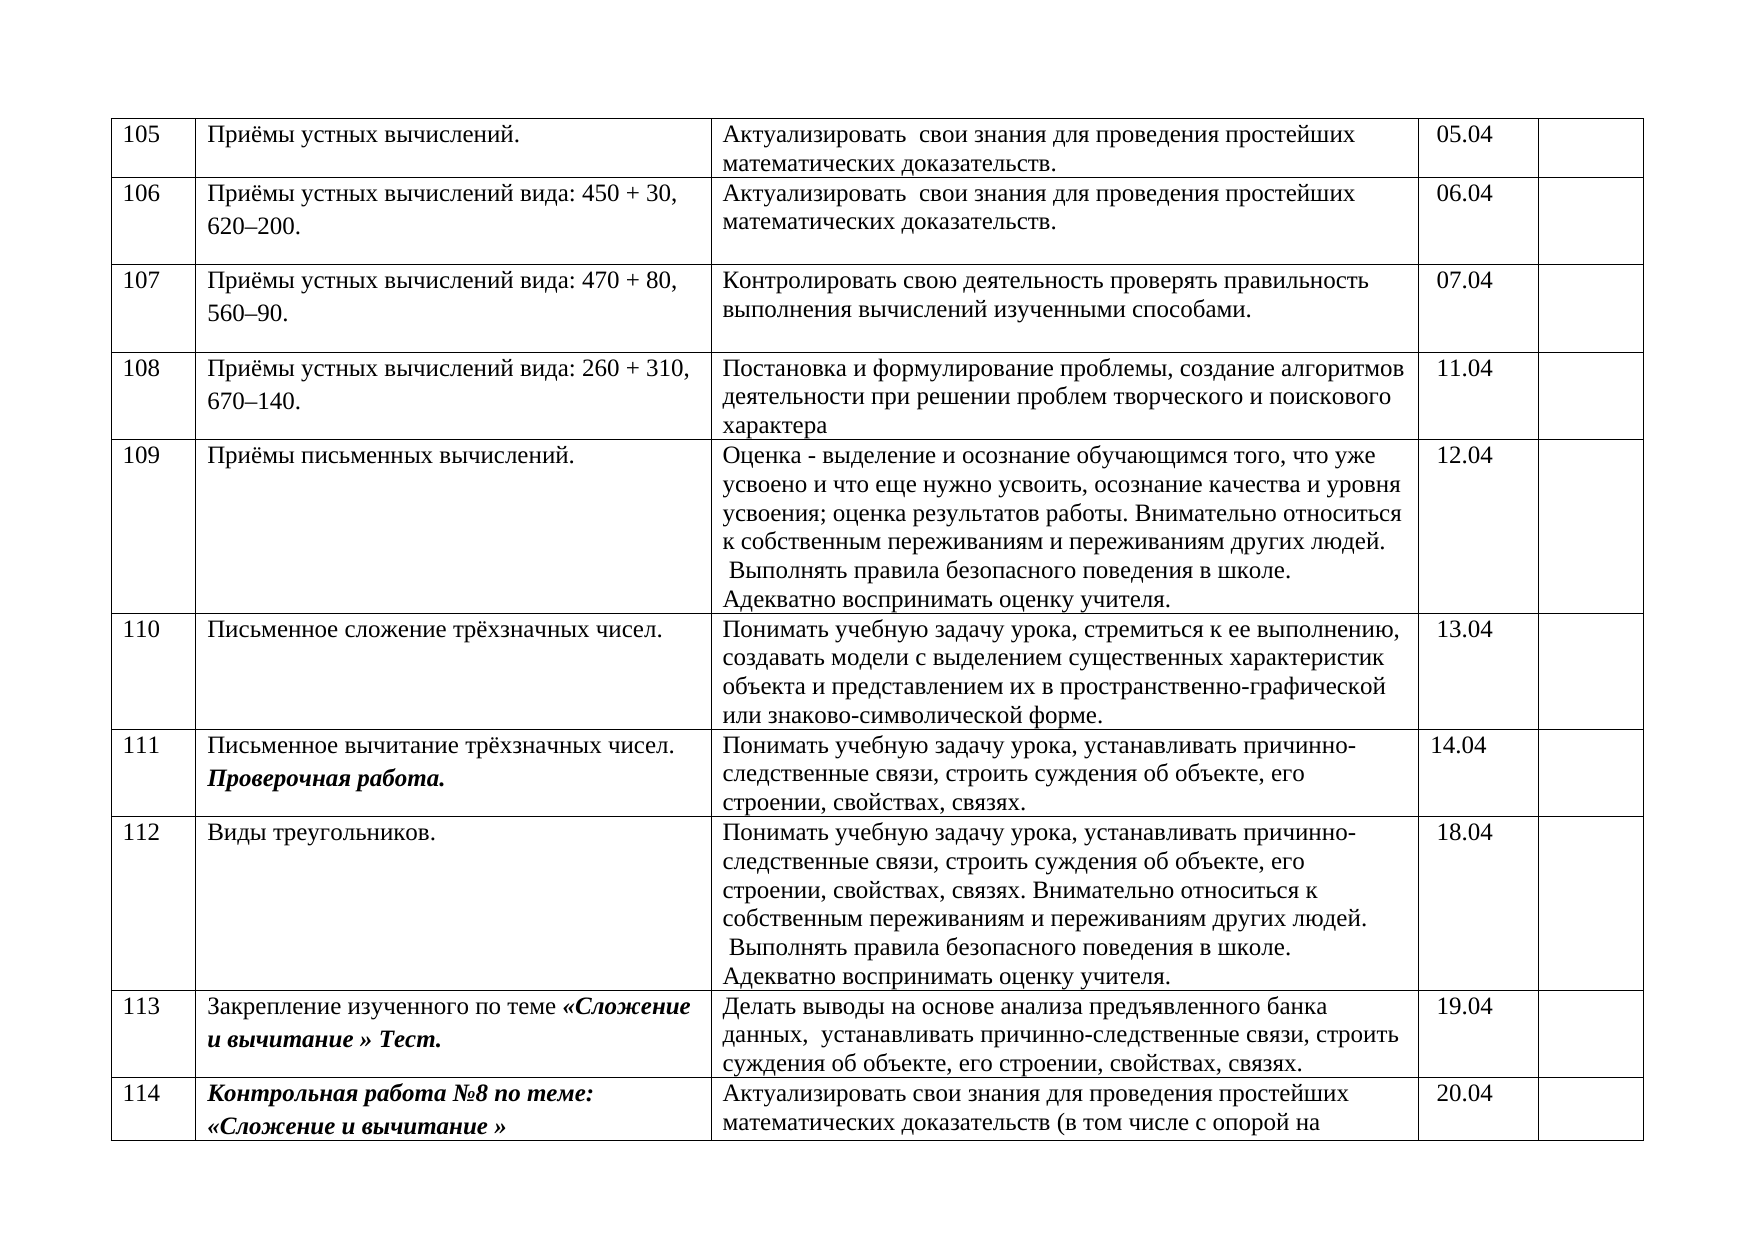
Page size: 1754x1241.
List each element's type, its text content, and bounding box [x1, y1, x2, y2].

table_cell 111 [112, 730, 195, 816]
table_cell 105 [112, 119, 195, 177]
table_cell Закрепление изученного по теме «Сложение и вычитание » Тест. [196, 991, 711, 1077]
table_cell Понимать учебную задачу урока, устанавливать причинно-следственные связи, строить суждения об объекте, его строении, свойствах, связях. [712, 730, 1418, 816]
table_cell 114 [112, 1078, 195, 1140]
table_cell 19.04 [1419, 991, 1538, 1077]
table_cell Виды треугольников. [196, 817, 711, 990]
table_cell 107 [112, 265, 195, 352]
table_cell [1539, 730, 1643, 816]
table_cell [1539, 440, 1643, 613]
table_cell 113 [112, 991, 195, 1077]
table_cell 109 [112, 440, 195, 613]
table_cell 20.04 [1419, 1078, 1538, 1140]
table_cell [1539, 991, 1643, 1077]
table_cell Письменное сложение трёхзначных чисел. [196, 614, 711, 729]
table_cell Приёмы письменных вычислений. [196, 440, 711, 613]
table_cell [196, 1078, 711, 1140]
table_cell 18.04 [1419, 817, 1538, 990]
table_cell Приёмы устных вычислений вида: 260 + 310, 670–140. [196, 353, 711, 439]
table_cell 106 [112, 178, 195, 264]
table_cell [1539, 119, 1643, 177]
table_cell Контролировать свою деятельность проверять правильность выполнения вычислений изученными способами. [712, 265, 1418, 352]
table_cell [1539, 1078, 1643, 1140]
table_cell 05.04 [1419, 119, 1538, 177]
table_cell 11.04 [1419, 353, 1538, 439]
table_cell Приёмы устных вычислений. [196, 119, 711, 177]
table_cell [1539, 353, 1643, 439]
table_cell 13.04 [1419, 614, 1538, 729]
table_cell 110 [112, 614, 195, 729]
table_cell Понимать учебную задачу урока, стремиться к ее выполнению, создавать модели с выделением существенных характеристик объекта и представлением их в пространственно-графической или знаково-символической форме. [712, 614, 1418, 729]
table_cell Оценка - выделение и осознание обучающимся того, что уже усвоено и что еще нужно усвоить, осознание качества и уровня усвоения; оценка результатов работы. Внимательно относиться к собственным переживаниям и переживаниям других людей. Выполнять правила безопасного поведения в школе. Адекватно воспринимать оценку учителя. [712, 440, 1418, 613]
table_cell [1539, 817, 1643, 990]
table_cell [1539, 614, 1643, 729]
table_cell Постановка и формулирование проблемы, создание алгоритмов деятельности при решении проблем творческого и поискового характера [712, 353, 1418, 439]
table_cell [712, 1078, 1418, 1140]
table_cell 12.04 [1419, 440, 1538, 613]
table_cell Делать выводы на основе анализа предъявленного банка данных, устанавливать причинно-следственные связи, строить суждения об объекте, его строении, свойствах, связях. [712, 991, 1418, 1077]
table_cell [1539, 178, 1643, 264]
table_cell Приёмы устных вычислений вида: 450 + 30, 620–200. [196, 178, 711, 264]
table_cell [1539, 265, 1643, 352]
table_cell Актуализировать свои знания для проведения простейших математических доказательств. [712, 119, 1418, 177]
table_cell Приёмы устных вычислений вида: 470 + 80, 560–90. [196, 265, 711, 352]
table_cell Актуализировать свои знания для проведения простейших математических доказательств. [712, 178, 1418, 264]
table_cell 14.04 [1419, 730, 1538, 816]
table_cell Понимать учебную задачу урока, устанавливать причинно-следственные связи, строить суждения об объекте, его строении, свойствах, связях. Внимательно относиться к собственным переживаниям и переживаниям других людей. Выполнять правила безопасного поведения в школе. Адекватно воспринимать оценку учителя. [712, 817, 1418, 990]
table_cell 112 [112, 817, 195, 990]
table_cell 108 [112, 353, 195, 439]
table_cell 07.04 [1419, 265, 1538, 352]
table_cell 06.04 [1419, 178, 1538, 264]
table_cell Письменное вычитание трёхзначных чисел. Проверочная работа. [196, 730, 711, 816]
